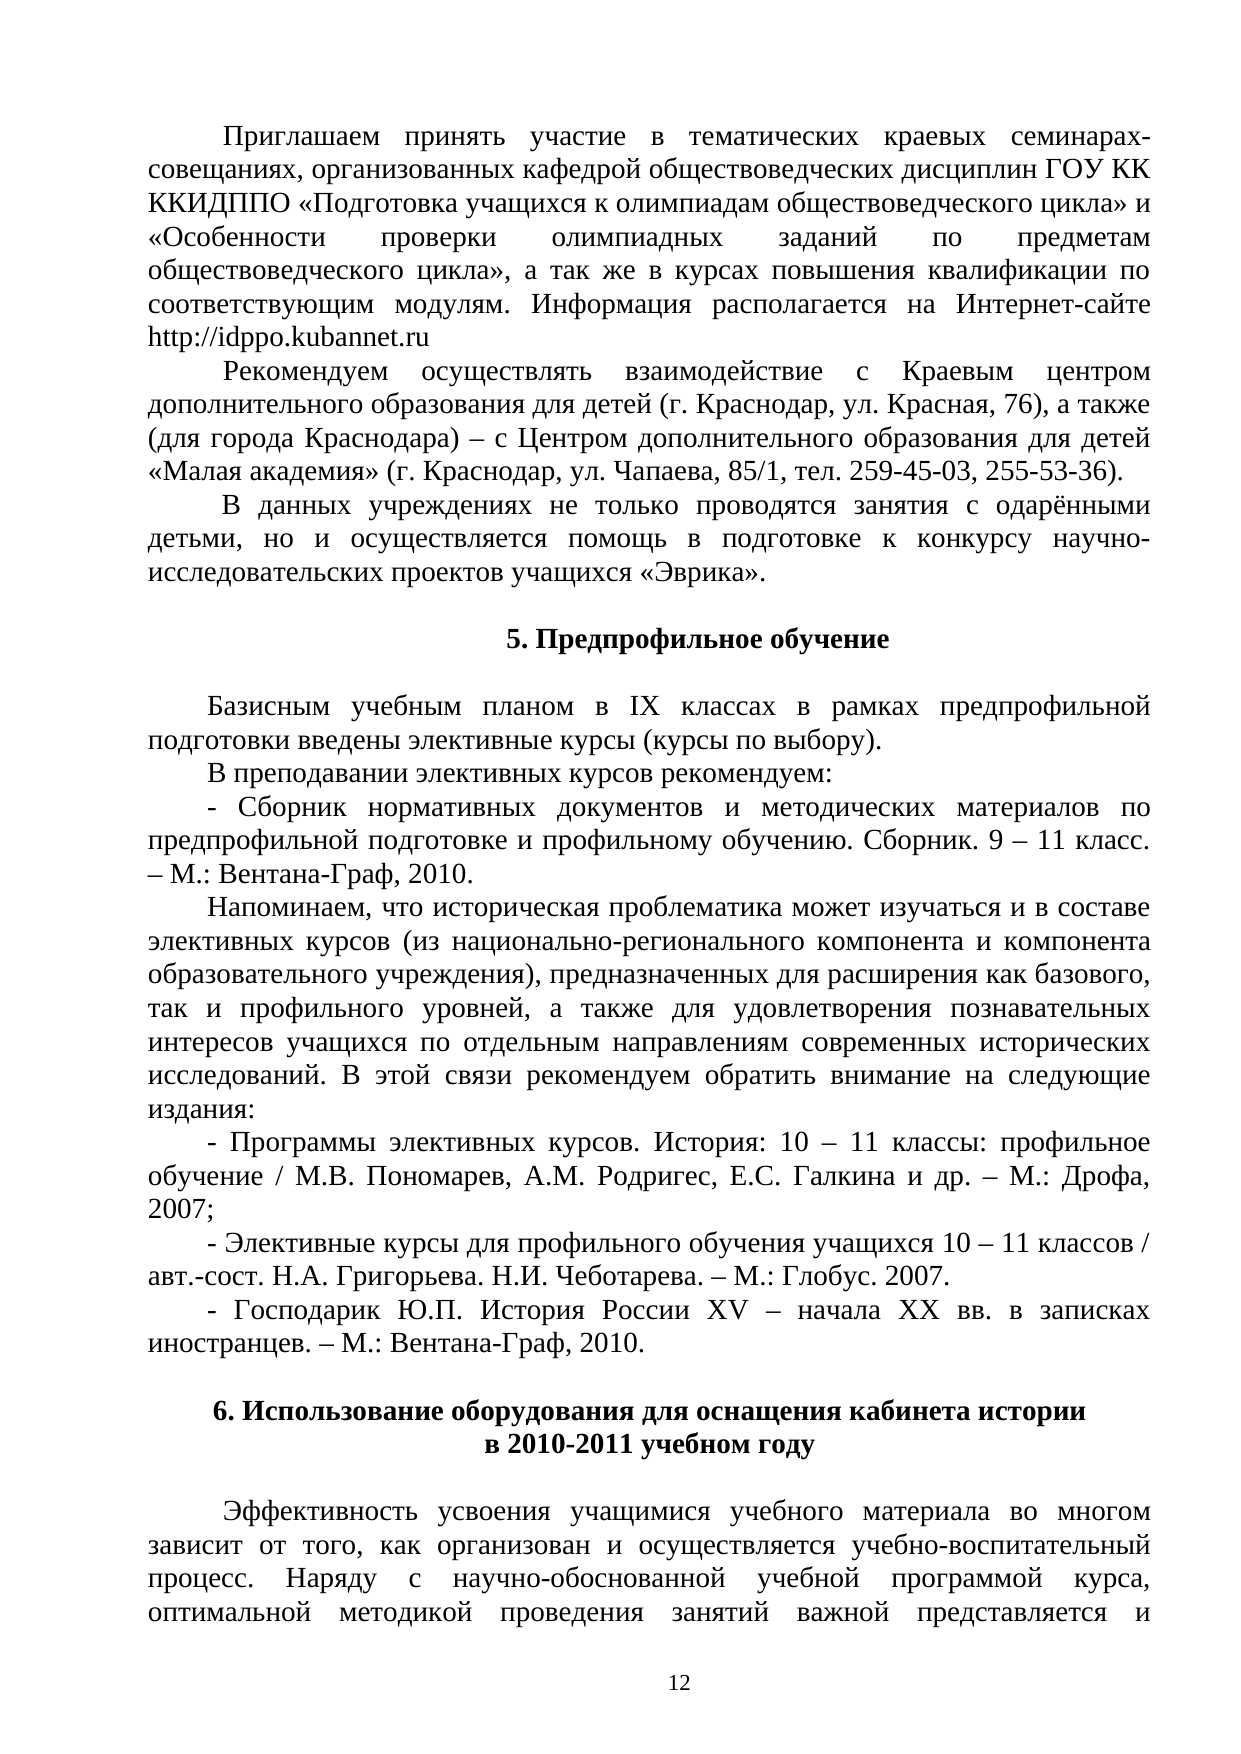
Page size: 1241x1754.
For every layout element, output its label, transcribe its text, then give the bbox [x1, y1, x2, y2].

text - Сборник нормативных документов и методических материалов по предпрофильной подготовке и профильному обучению. Сборник. 9 – 11 класс. – М.: Вентана-Граф, 2010. [148, 789, 1152, 889]
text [148, 1493, 1152, 1627]
text Рекомендуем осуществлять взаимодействие с Краевым центром дополнительного образования для детей (г. Краснодар, ул. Красная, 76), а также (для города Краснодара) – с Центром дополнительного образования для детей «Малая академия» (г. Краснодар, ул. Чапаева, 85/1, тел. 259-45-03, 255-53-36). [148, 353, 1152, 487]
text 5. Предпрофильное обучение [244, 621, 1152, 655]
text Приглашаем принять участие в тематических краевых семинарах-совещаниях, организованных кафедрой обществоведческих дисциплин ГОУ КК ККИДППО «Подготовка учащихся к олимпиадам обществоведческого цикла» и «Особенности проверки олимпиадных заданий по предметам обществоведческого цикла», а так же в курсах повышения квалификации по соответствующим модулям. Информация располагается на Интернет-сайте http://idppo.kubannet.ru [148, 118, 1152, 353]
text Базисным учебным планом в IX классах в рамках предпрофильной подготовки введены элективные курсы (курсы по выбору). [148, 688, 1152, 755]
text Напоминаем, что историческая проблематика может изучаться и в составе элективных курсов (из национально-регионального компонента и компонента образовательного учреждения), предназначенных для расширения как базового, так и профильного уровней, а также для удовлетворения познавательных интересов учащихся по отдельным направлениям современных исторических исследований. В этой связи рекомендуем обратить внимание на следующие издания: [148, 889, 1152, 1124]
text В преподавании элективных курсов рекомендуем: [148, 755, 1152, 789]
text 6. Использование оборудования для оснащения кабинета истории [148, 1393, 1152, 1426]
text - Господарик Ю.П. История России XV – начала XX вв. в записках иностранцев. – М.: Вентана-Граф, 2010. [148, 1292, 1152, 1359]
text - Элективные курсы для профильного обучения учащихся 10 – 11 классов / авт.-сост. Н.А. Григорьева. Н.И. Чеботарева. – М.: Глобус. 2007. [148, 1225, 1152, 1292]
text - Программы элективных курсов. История: 10 – 11 классы: профильное обучение / М.В. Пономарев, А.М. Родригес, Е.С. Галкина и др. – М.: Дрофа, 2007; [148, 1124, 1152, 1225]
text в 2010-2011 учебном году [148, 1426, 1152, 1460]
text В данных учреждениях не только проводятся занятия с одарёнными детьми, но и осуществляется помощь в подготовке к конкурсу научно-исследовательских проектов учащихся «Эврика». [148, 487, 1152, 588]
